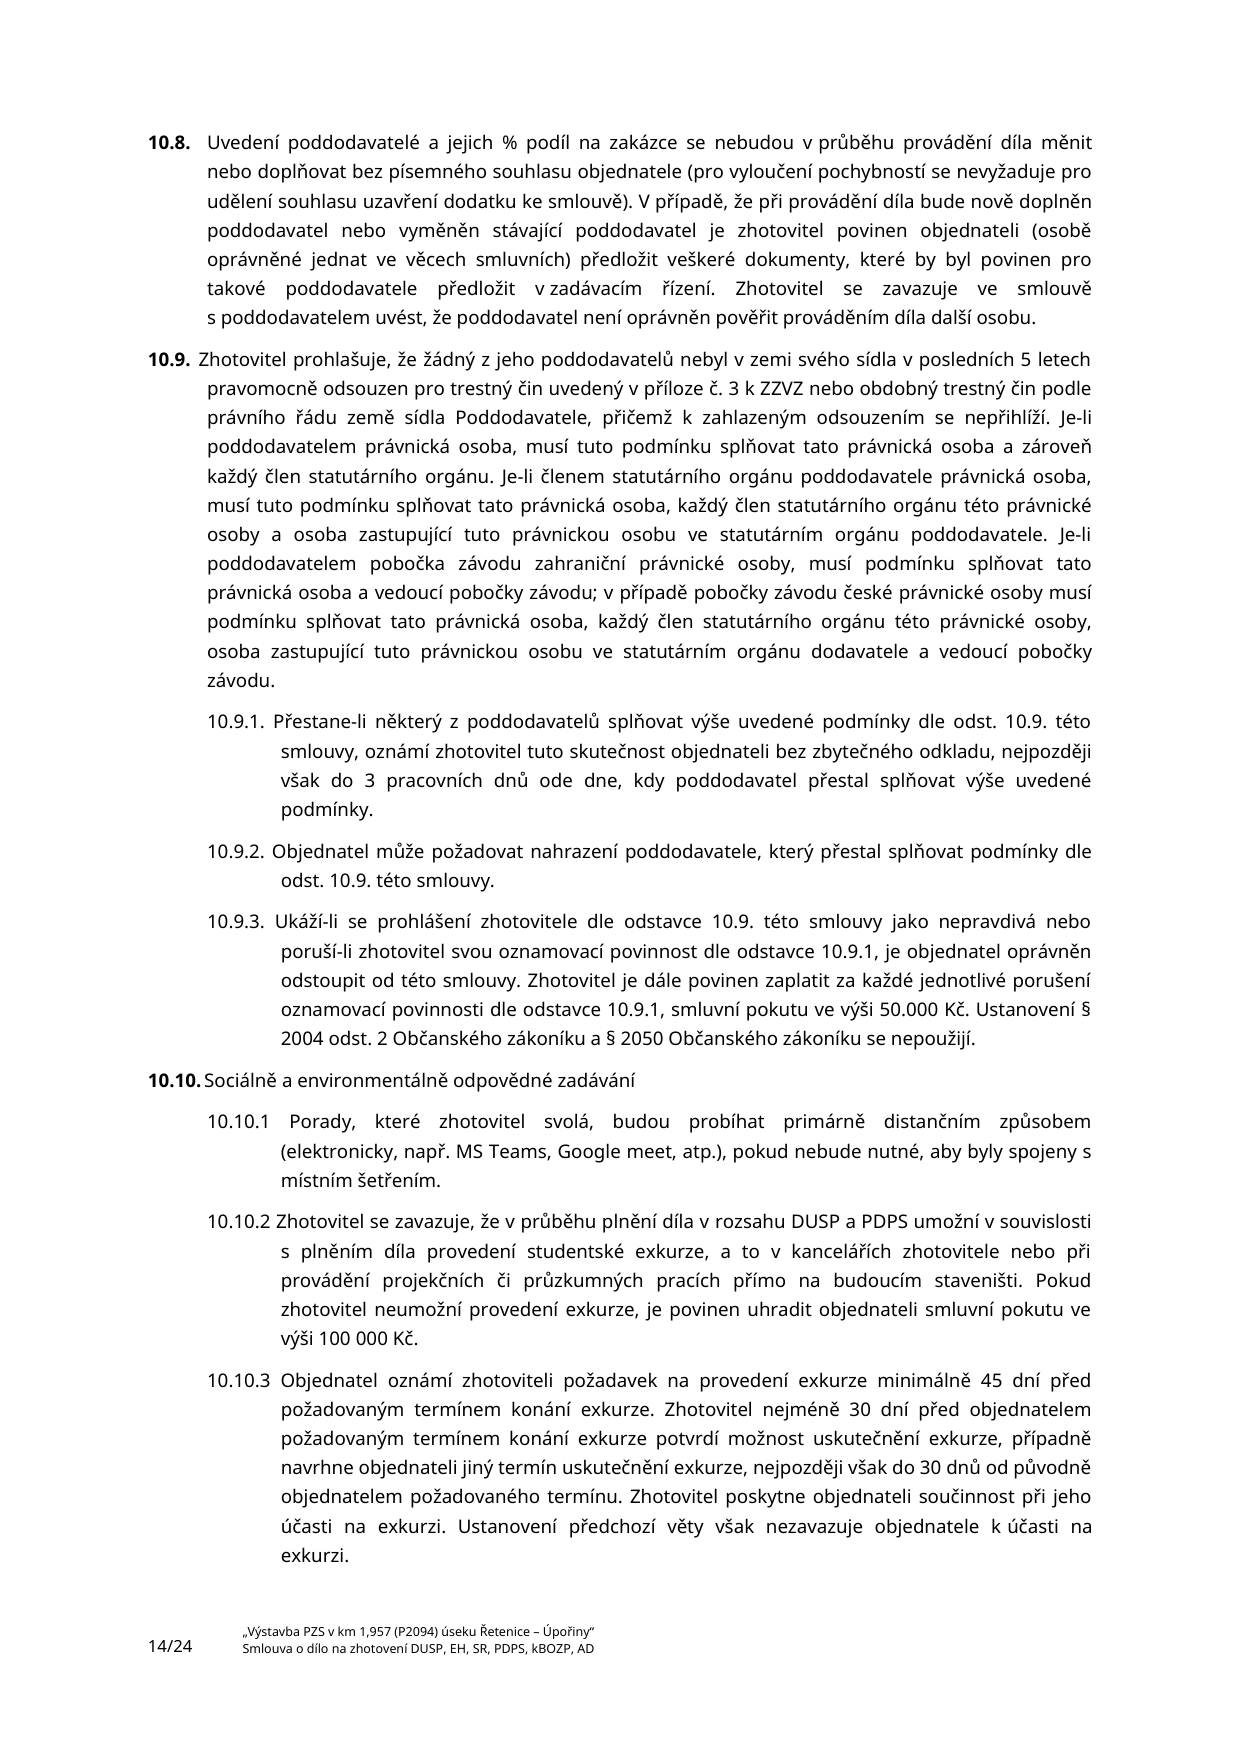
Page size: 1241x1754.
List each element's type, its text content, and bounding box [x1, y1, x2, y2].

text 10.10.2 Zhotovitel se zavazuje, že v průběhu plnění díla v rozsahu DUSP a PDPS umožní v souvislosti s plněním díla provedení studentské exkurze, a to v kancelářích zhotovitele nebo při provádění projekčních či průzkumných pracích přímo na budoucím staveništi. Pokud zhotovitel neumožní provedení exkurze, je povinen uhradit objednateli smluvní pokutu ve výši 100 000 Kč. [207, 1206, 1092, 1351]
text 10.10.3 Objednatel oznámí zhotoviteli požadavek na provedení exkurze minimálně 45 dní před požadovaným termínem konání exkurze. Zhotovitel nejméně 30 dní před objednatelem požadovaným termínem konání exkurze potvrdí možnost uskutečnění exkurze, případně navrhne objednateli jiný termín uskutečnění exkurze, nejpozději však do 30 dnů od původně objednatelem požadovaného termínu. Zhotovitel poskytne objednateli součinnost při jeho účasti na exkurzi. Ustanovení předchozí věty však nezavazuje objednatele k účasti na exkurzi. [207, 1364, 1092, 1568]
text 10.9.2. Objednatel může požadovat nahrazení poddodavatele, který přestal splňovat podmínky dle odst. 10.9. této smlouvy. [207, 835, 1092, 893]
text 10.10. Sociálně a environmentálně odpovědné zadávání [148, 1064, 1092, 1093]
text 10.9.1. Přestane-li některý z poddodavatelů splňovat výše uvedené podmínky dle odst. 10.9. této smlouvy, oznámí zhotovitel tuto skutečnost objednateli bez zbytečného odkladu, nejpozději však do 3 pracovních dnů ode dne, kdy poddodavatel přestal splňovat výše uvedené podmínky. [207, 706, 1092, 822]
text 10.10.1 Porady, které zhotovitel svolá, budou probíhat primárně distančním způsobem (elektronicky, např. MS Teams, Google meet, atp.), pokud nebude nutné, aby byly spojeny s místním šetřením. [207, 1106, 1092, 1193]
text 10.9.3. Ukáží-li se prohlášení zhotovitele dle odstavce 10.9. této smlouvy jako nepravdivá nebo poruší-li zhotovitel svou oznamovací povinnost dle odstavce 10.9.1, je objednatel oprávněn odstoupit od této smlouvy. Zhotovitel je dále povinen zaplatit za každé jednotlivé porušení oznamovací povinnosti dle odstavce 10.9.1, smluvní pokutu ve výši 50.000 Kč. Ustanovení § 2004 odst. 2 Občanského zákoníku a § 2050 Občanského zákoníku se nepoužijí. [207, 906, 1092, 1051]
text 10.8. Uvedení poddodavatelé a jejich % podíl na zakázce se nebudou v průběhu provádění díla měnit nebo doplňovat bez písemného souhlasu objednatele (pro vyloučení pochybností se nevyžaduje pro udělení souhlasu uzavření dodatku ke smlouvě). V případě, že při provádění díla bude nově doplněn poddodavatel nebo vyměněn stávající poddodavatel je zhotovitel povinen objednateli (osobě oprávněné jednat ve věcech smluvních) předložit veškeré dokumenty, které by byl povinen pro takové poddodavatele předložit v zadávacím řízení. Zhotovitel se zavazuje ve smlouvě s poddodavatelem uvést, že poddodavatel není oprávněn pověřit prováděním díla další osobu. [148, 126, 1092, 331]
text 10.9. Zhotovitel prohlašuje, že žádný z jeho poddodavatelů nebyl v zemi svého sídla v posledních 5 letech pravomocně odsouzen pro trestný čin uvedený v příloze č. 3 k ZZVZ nebo obdobný trestný čin podle právního řádu země sídla Poddodavatele, přičemž k zahlazeným odsouzením se nepřihlíží. Je-li poddodavatelem právnická osoba, musí tuto podmínku splňovat tato právnická osoba a zároveň každý člen statutárního orgánu. Je-li členem statutárního orgánu poddodavatele právnická osoba, musí tuto podmínku splňovat tato právnická osoba, každý člen statutárního orgánu této právnické osoby a osoba zastupující tuto právnickou osobu ve statutárním orgánu poddodavatele. Je-li poddodavatelem pobočka závodu zahraniční právnické osoby, musí podmínku splňovat tato právnická osoba a vedoucí pobočky závodu; v případě pobočky závodu české právnické osoby musí podmínku splňovat tato právnická osoba, každý člen statutárního orgánu této právnické osoby, osoba zastupující tuto právnickou osobu ve statutárním orgánu dodavatele a vedoucí pobočky závodu. [148, 343, 1092, 693]
